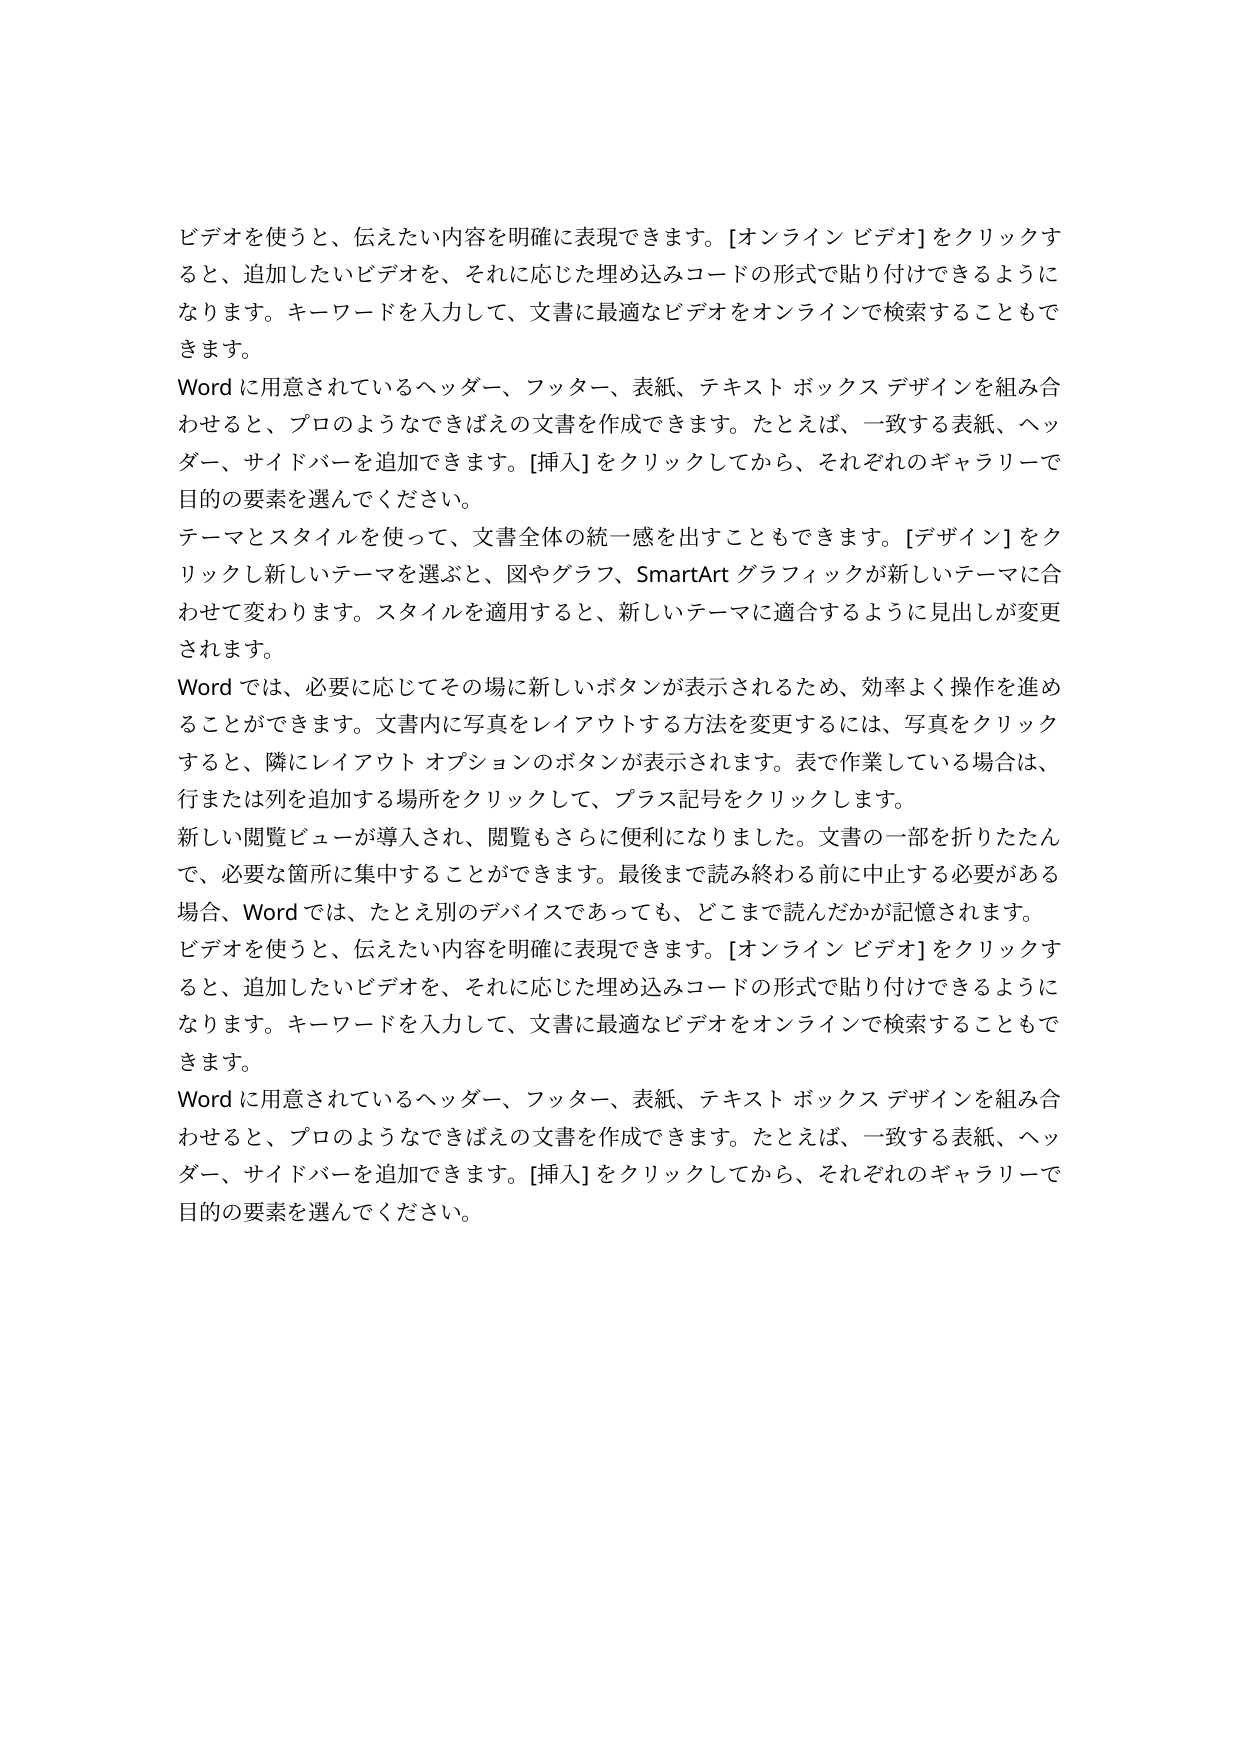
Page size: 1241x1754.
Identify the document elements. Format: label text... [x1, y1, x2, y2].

text 新しい閲覧ビューが導入され、閲覧もさらに便利になりました。文書の一部を折りたたんで、必要な箇所に集中することができます。最後まで読み終わる前に中止する必要がある場合、Word では、たとえ別のデバイスであっても、どこまで読んだかが記憶されます。 [177, 817, 1063, 929]
text Word では、必要に応じてその場に新しいボタンが表示されるため、効率よく操作を進めることができます。文書内に写真をレイアウトする方法を変更するには、写真をクリックすると、隣にレイアウト オプションのボタンが表示されます。表で作業している場合は、行または列を追加する場所をクリックして、プラス記号をクリックします。 [177, 667, 1063, 817]
text Word に用意されているヘッダー、フッター、表紙、テキスト ボックス デザインを組み合わせると、プロのようなできばえの文書を作成できます。たとえば、一致する表紙、ヘッダー、サイドバーを追加できます。[挿入] をクリックしてから、それぞれのギャラリーで目的の要素を選んでください。 [177, 367, 1063, 517]
text ビデオを使うと、伝えたい内容を明確に表現できます。[オンライン ビデオ] をクリックすると、追加したいビデオを、それに応じた埋め込みコードの形式で貼り付けできるようになります。キーワードを入力して、文書に最適なビデオをオンラインで検索することもできます。 [177, 217, 1063, 367]
text Word に用意されているヘッダー、フッター、表紙、テキスト ボックス デザインを組み合わせると、プロのようなできばえの文書を作成できます。たとえば、一致する表紙、ヘッダー、サイドバーを追加できます。[挿入] をクリックしてから、それぞれのギャラリーで目的の要素を選んでください。 [177, 1079, 1063, 1229]
text テーマとスタイルを使って、文書全体の統一感を出すこともできます。[デザイン] をクリックし新しいテーマを選ぶと、図やグラフ、SmartArt グラフィックが新しいテーマに合わせて変わります。スタイルを適用すると、新しいテーマに適合するように見出しが変更されます。 [177, 517, 1063, 667]
text ビデオを使うと、伝えたい内容を明確に表現できます。[オンライン ビデオ] をクリックすると、追加したいビデオを、それに応じた埋め込みコードの形式で貼り付けできるようになります。キーワードを入力して、文書に最適なビデオをオンラインで検索することもできます。 [177, 929, 1063, 1079]
